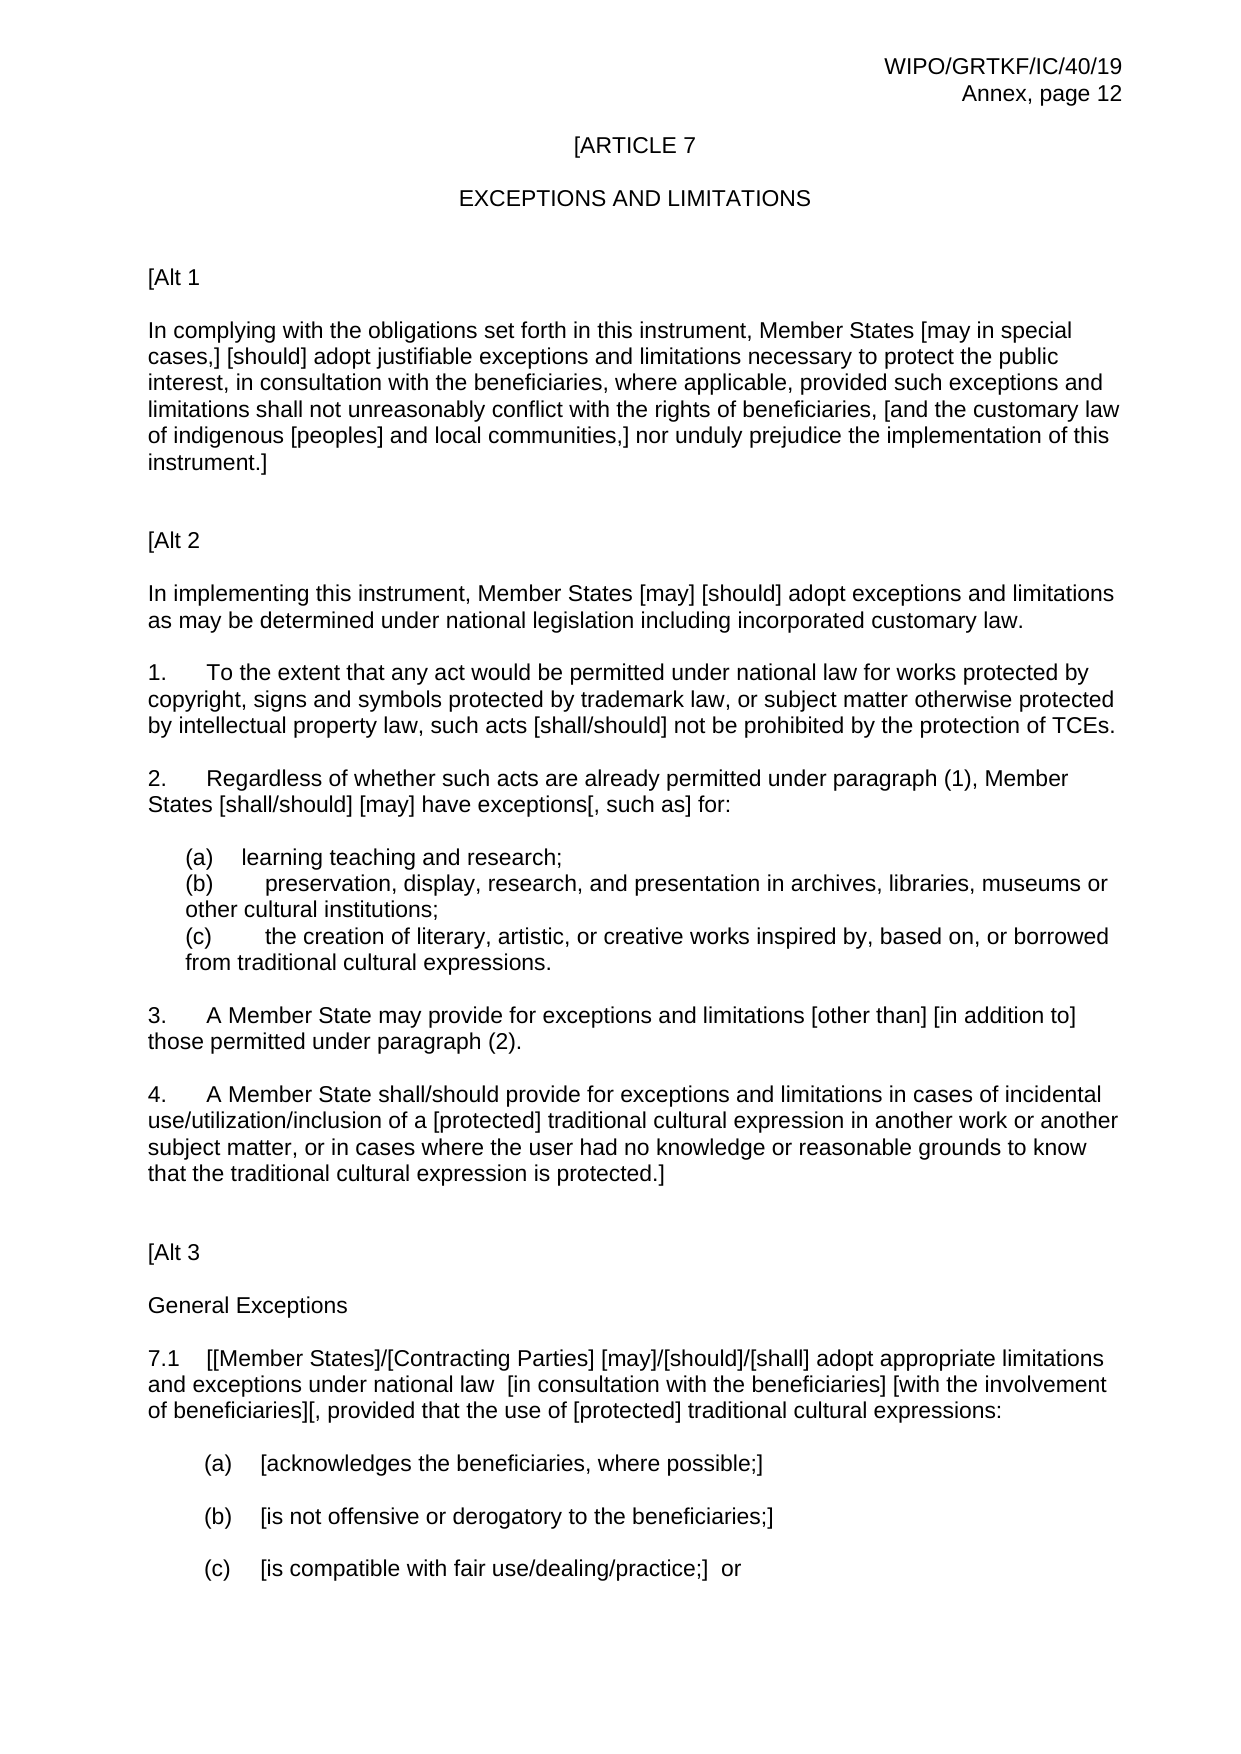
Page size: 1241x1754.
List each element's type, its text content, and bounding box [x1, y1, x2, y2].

text In complying with the obligations set forth in this instrument, Member States [may in special cases,] [should] adopt justifiable exceptions and limitations necessary to protect the public interest, in consultation with the beneficiaries, where applicable, provided such exceptions and limitations shall not unreasonably conflict with the rights of beneficiaries, [and the customary law of indigenous [peoples] and local communities,] nor unduly prejudice the implementation of this instrument.] [148, 317, 1122, 475]
text (c) [is compatible with fair use/dealing/practice;] or [204, 1555, 1122, 1582]
list Regardless of whether such acts are already permitted under paragraph (1), Member States [shall/should] [may] have exceptions[, such as] for: [148, 765, 1122, 817]
text 7.1 [[Member States]/[Contracting Parties] [may]/[should]/[shall] adopt appropriate limitations and exceptions under national law [in consultation with the beneficiaries] [with the involvement of beneficiaries][, provided that the use of [protected] traditional cultural expressions: [148, 1344, 1122, 1423]
text (b) [is not offensive or derogatory to the beneficiaries;] [204, 1503, 1122, 1529]
text [Alt 2 [148, 527, 1122, 554]
text General Exceptions [148, 1292, 1122, 1318]
text EXCEPTIONS AND LIMITATIONS [148, 185, 1122, 211]
text [Alt 1 [148, 264, 1122, 290]
list learning teaching and research; [185, 844, 1122, 870]
text [Alt 3 [148, 1239, 1122, 1265]
list A Member State may provide for exceptions and limitations [other than] [in addition to] those permitted under paragraph (2). [148, 1002, 1122, 1054]
list To the extent that any act would be permitted under national law for works protected by copyright, signs and symbols protected by trademark law, or subject matter otherwise protected by intellectual property law, such acts [shall/should] not be prohibited by the protection of TCEs. [148, 659, 1122, 738]
text [ARTICLE 7 [148, 132, 1122, 158]
text (a) [acknowledges the beneficiaries, where possible;] [204, 1450, 1122, 1476]
list preservation, display, research, and presentation in archives, libraries, museums or other cultural institutions; [185, 870, 1122, 923]
text In implementing this instrument, Member States [may] [should] adopt exceptions and limitations as may be determined under national legislation including incorporated customary law. [148, 580, 1122, 633]
list A Member State shall/should provide for exceptions and limitations in cases of incidental use/utilization/inclusion of a [protected] traditional cultural expression in another work or another subject matter, or in cases where the user had no knowledge or reasonable grounds to know that the traditional cultural expression is protected.] [148, 1081, 1122, 1186]
list the creation of literary, artistic, or creative works inspired by, based on, or borrowed from traditional cultural expressions. [185, 923, 1122, 976]
